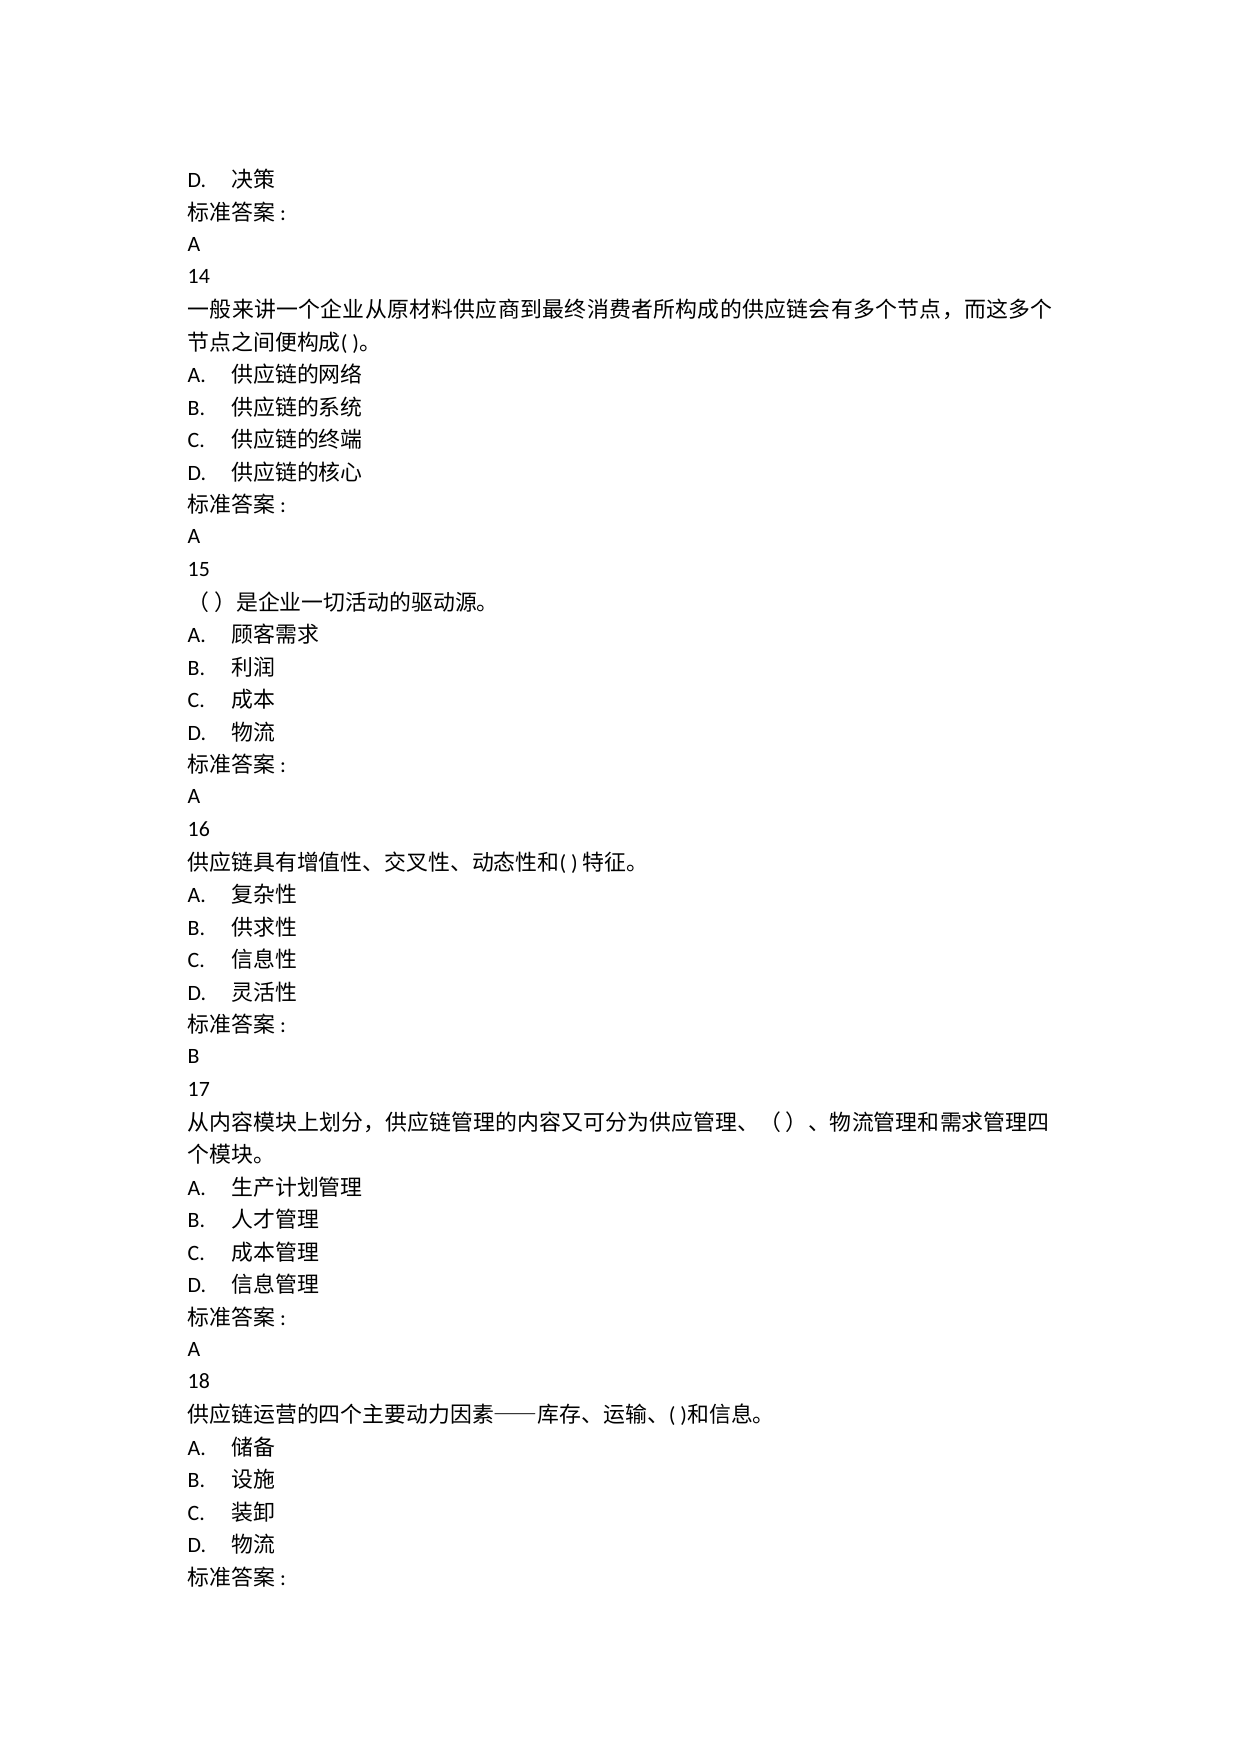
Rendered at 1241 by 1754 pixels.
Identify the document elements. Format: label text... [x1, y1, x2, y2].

text C. 信息性 [187, 942, 1053, 974]
text A. 顾客需求 [187, 617, 1053, 649]
text D. 物流 [187, 1527, 1053, 1559]
text 从内容模块上划分，供应链管理的内容又可分为供应管理、（ ）、物流管理和需求管理四个模块。 [187, 1104, 1053, 1169]
text 标准答案 : [187, 1299, 1053, 1332]
text B [187, 1039, 1053, 1072]
text B. 利润 [187, 649, 1053, 682]
text 一般来讲一个企业从原材料供应商到最终消费者所构成的供应链会有多个节点，而这多个节点之间便构成( )。 [187, 292, 1053, 357]
text 供应链具有增值性、交叉性、动态性和( ) 特征。 [187, 844, 1053, 877]
text B. 人才管理 [187, 1202, 1053, 1234]
text 标准答案 : [187, 1007, 1053, 1039]
text C. 成本 [187, 682, 1053, 714]
text 18 [187, 1364, 1053, 1397]
text 14 [187, 259, 1053, 292]
text A. 复杂性 [187, 877, 1053, 909]
text C. 成本管理 [187, 1234, 1053, 1267]
text 标准答案 : [187, 1559, 1053, 1592]
text A. 生产计划管理 [187, 1169, 1053, 1202]
text C. 供应链的终端 [187, 422, 1053, 454]
text A [187, 779, 1053, 812]
text A [187, 519, 1053, 552]
text 17 [187, 1072, 1053, 1104]
text 标准答案 : [187, 747, 1053, 779]
text D. 供应链的核心 [187, 454, 1053, 487]
text A. 供应链的网络 [187, 357, 1053, 389]
text 标准答案 : [187, 194, 1053, 227]
text 标准答案 : [187, 487, 1053, 519]
text D. 决策 [187, 162, 1053, 194]
text A [187, 1332, 1053, 1364]
text A. 储备 [187, 1429, 1053, 1462]
text （ ）是企业一切活动的驱动源。 [187, 584, 1053, 617]
text C. 装卸 [187, 1494, 1053, 1527]
text 16 [187, 812, 1053, 844]
text B. 设施 [187, 1462, 1053, 1494]
text B. 供应链的系统 [187, 389, 1053, 422]
text 15 [187, 552, 1053, 584]
text D. 信息管理 [187, 1267, 1053, 1299]
text B. 供求性 [187, 909, 1053, 942]
text D. 物流 [187, 714, 1053, 747]
text A [187, 227, 1053, 259]
text 供应链运营的四个主要动力因素——库存、运输、( )和信息。 [187, 1397, 1053, 1429]
text D. 灵活性 [187, 974, 1053, 1007]
